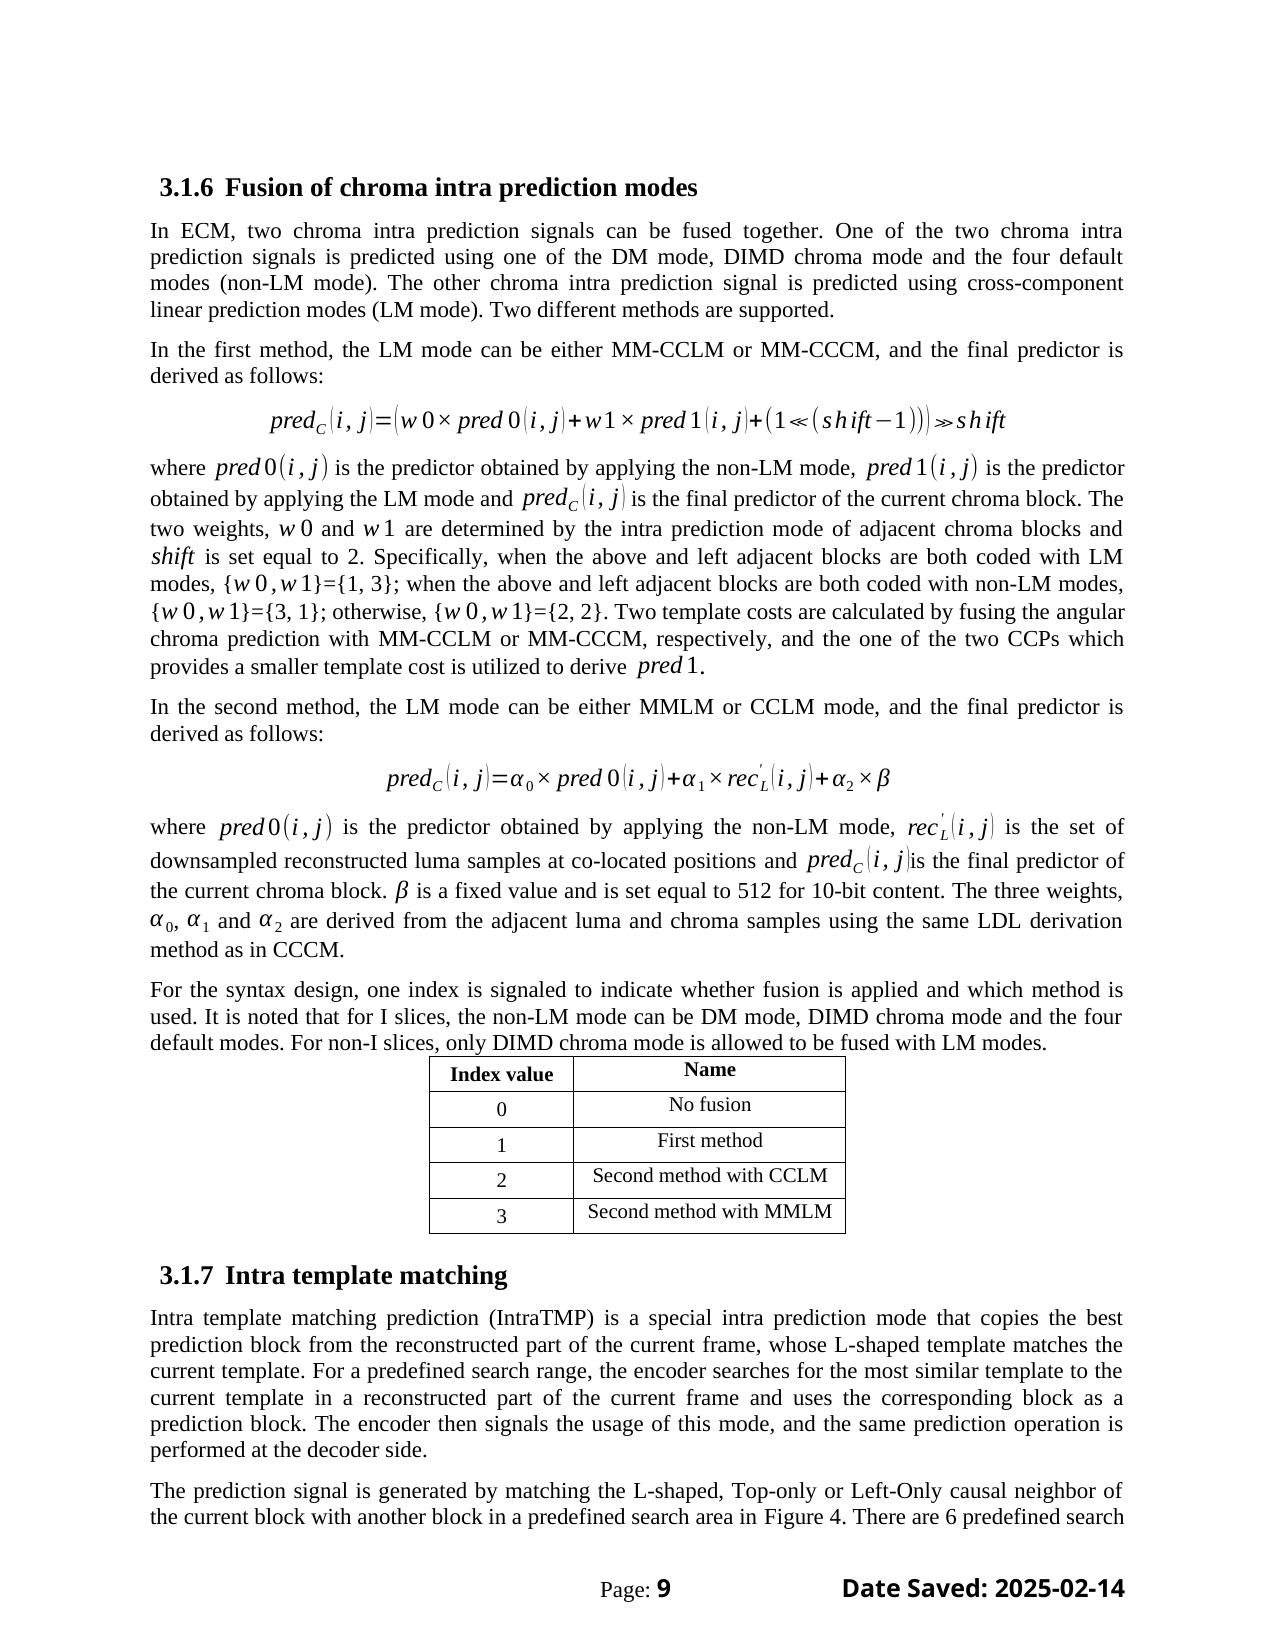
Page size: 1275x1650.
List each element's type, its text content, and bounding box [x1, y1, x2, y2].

table_cell Second method with CCLM [574, 1163, 845, 1198]
table_cell 2 [430, 1163, 573, 1198]
subtitle Intra template matching [159, 1259, 1125, 1290]
table_header Name [574, 1057, 845, 1091]
table_cell No fusion [574, 1092, 845, 1127]
text where is the predictor obtained by applying the non-LM mode, is the predictor obtained by applying the LM mode and is the final predictor of the current chroma block. The two weights, and are determined by the intra prediction mode of adjacent chroma blocks and is set equal to 2. Specifically, when the above and left adjacent blocks are both coded with LM modes, {}={1, 3}; when the above and left adjacent blocks are both coded with non-LM modes, {}={3, 1}; otherwise, {}={2, 2}. Two template costs are calculated by fusing the angular chroma prediction with MM-CCLM or MM-CCCM, respectively, and the one of the two CCPs which provides a smaller template cost is utilized to derive . [150, 452, 1125, 679]
text where is the predictor obtained by applying the non-LM mode, is the set of downsampled reconstructed luma samples at co-located positions and is the final predictor of the current chroma block. is a fixed value and is set equal to 512 for 10-bit content. The three weights, , and are derived from the adjacent luma and chroma samples using the same LDL derivation method as in CCCM. [150, 809, 1125, 962]
table_cell 3 [430, 1199, 573, 1233]
text In ECM, two chroma intra prediction signals can be fused together. One of the two chroma intra prediction signals is predicted using one of the DM mode, DIMD chroma mode and the four default modes (non-LM mode). The other chroma intra prediction signal is predicted using cross-component linear prediction modes (LM mode). Two different methods are supported. [150, 217, 1125, 322]
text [150, 1477, 1125, 1529]
table_cell 0 [430, 1092, 573, 1127]
subtitle Fusion of chroma intra prediction modes [159, 171, 1125, 202]
text For the syntax design, one index is signaled to indicate whether fusion is applied and which method is used. It is noted that for I slices, the non-LM mode can be DM mode, DIMD chroma mode and the four default modes. For non-I slices, only DIMD chroma mode is allowed to be fused with LM modes. [150, 976, 1125, 1056]
text In the second method, the LM mode can be either MMLM or CCLM mode, and the final predictor is derived as follows: [150, 693, 1125, 746]
table_cell Second method with MMLM [574, 1199, 845, 1233]
text In the first method, the LM mode can be either MM-CCLM or MM-CCCM, and the final predictor is derived as follows: [150, 336, 1125, 389]
table_header Index value [430, 1057, 573, 1091]
text Intra template matching prediction (IntraTMP) is a special intra prediction mode that copies the best prediction block from the reconstructed part of the current frame, whose L-shaped template matches the current template. For a predefined search range, the encoder searches for the most similar template to the current template in a reconstructed part of the current frame and uses the corresponding block as a prediction block. The encoder then signals the usage of this mode, and the same prediction operation is performed at the decoder side. [150, 1304, 1125, 1463]
table_cell First method [574, 1128, 845, 1162]
table_cell 1 [430, 1128, 573, 1162]
